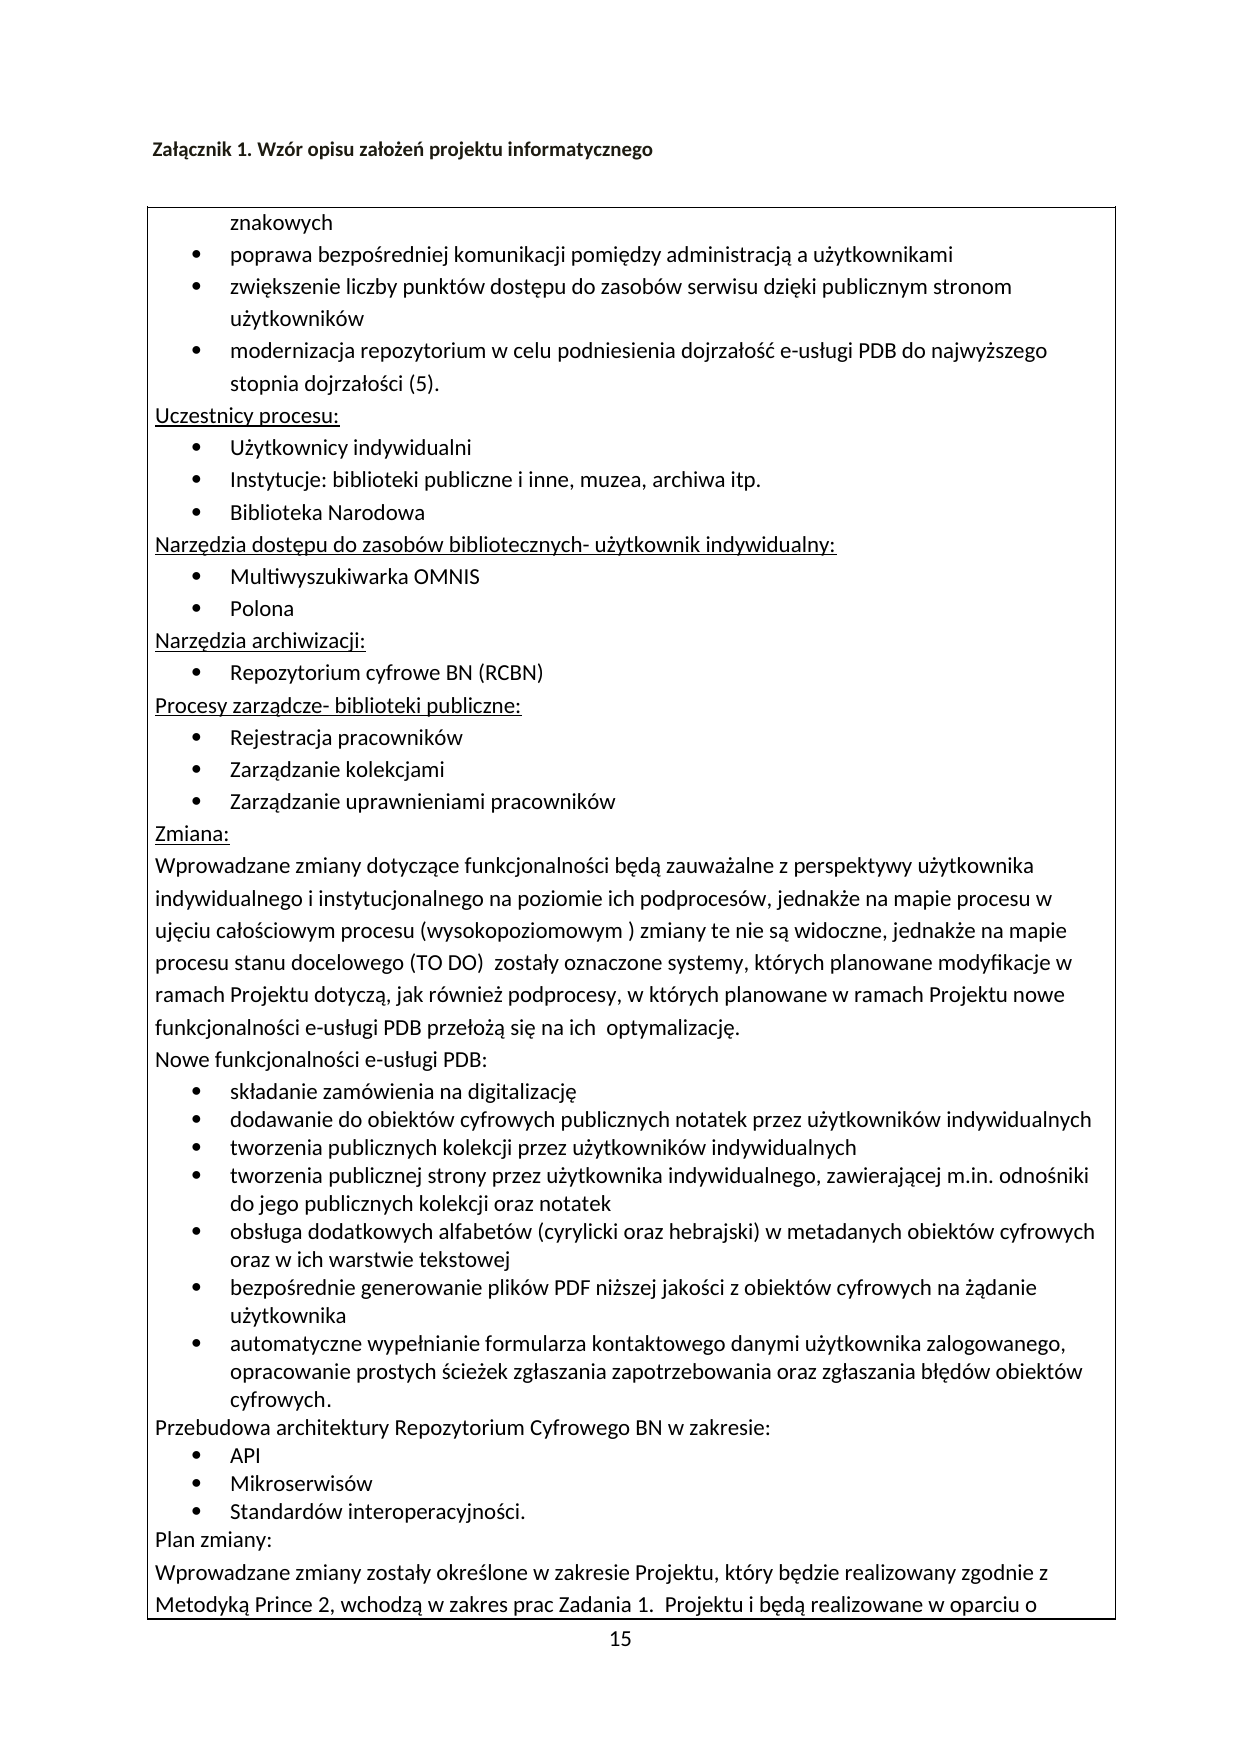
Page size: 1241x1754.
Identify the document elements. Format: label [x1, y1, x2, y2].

table_cell [148, 208, 1115, 1618]
